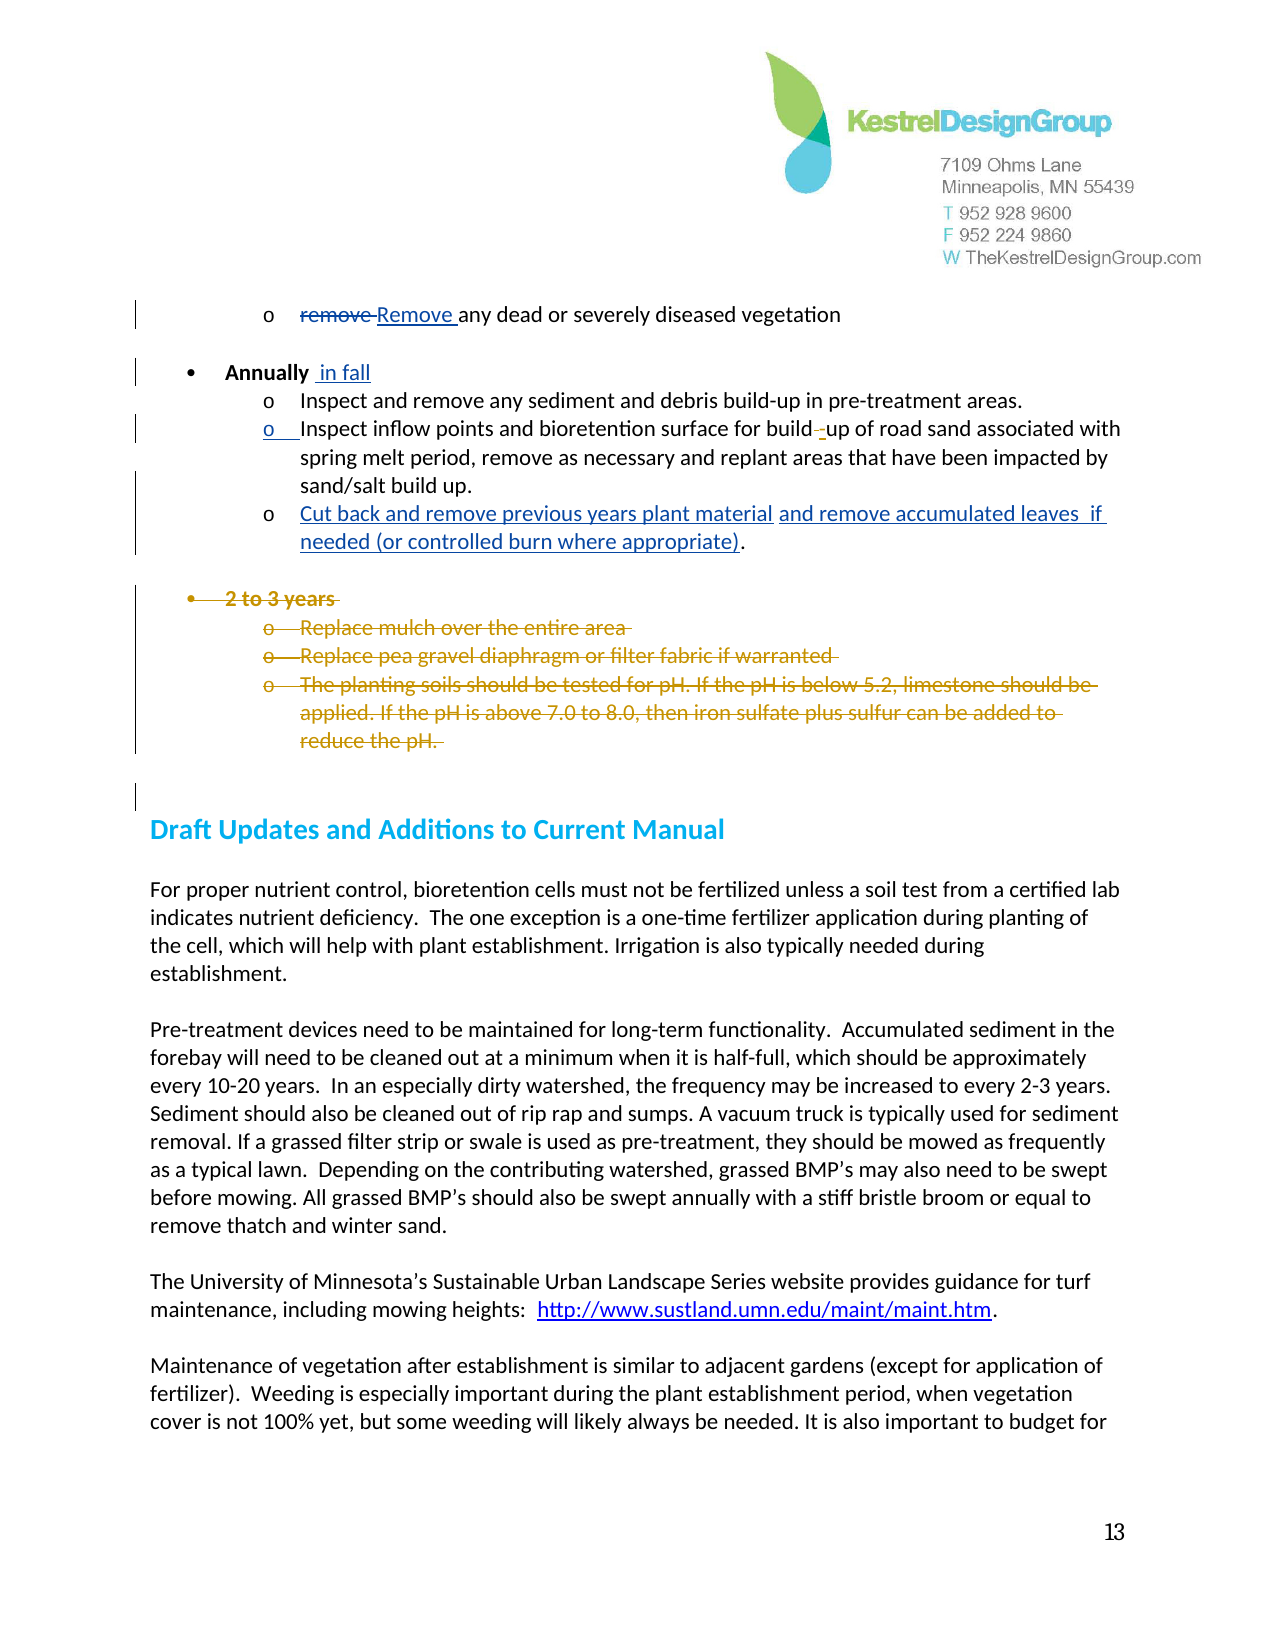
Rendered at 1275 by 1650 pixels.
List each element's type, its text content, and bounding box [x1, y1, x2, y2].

list . [262, 499, 1125, 555]
text For proper nutrient control, bioretention cells must not be fertilized unless a soil test from a certified lab indicates nutrient deficiency. The one exception is a one-time fertilizer application during planting of the cell, which will help with plant establishment. Irrigation is also typically needed during establishment. [150, 875, 1125, 987]
list Inspect inflow points and bioretention surface for buildup of road sand associated with spring melt period, remove as necessary and replant areas that have been impacted by sand/salt build up. [262, 414, 1125, 499]
picture [757, 44, 1210, 274]
list Draft Updates and Additions to Current Manual [150, 811, 1125, 847]
text Pre-treatment devices need to be maintained for long-term functionality. Accumulated sediment in the forebay will need to be cleaned out at a minimum when it is half-full, which should be approximately every 10-20 years. In an especially dirty watershed, the frequency may be increased to every 2-3 years. Sediment should also be cleaned out of rip rap and sumps. A vacuum truck is typically used for sediment removal. If a grassed filter strip or swale is used as pre-treatment, they should be mowed as frequently as a typical lawn. Depending on the contributing watershed, grassed BMP’s may also need to be swept before mowing. All grassed BMP’s should also be swept annually with a stiff bristle broom or equal to remove thatch and winter sand. [150, 1015, 1125, 1239]
list Inspect and remove any sediment and debris build-up in pre-treatment areas. [262, 386, 1125, 414]
list any dead or severely diseased vegetation [262, 300, 1125, 328]
text The University of Minnesota’s Sustainable Urban Landscape Series website provides guidance for turf maintenance, including mowing heights: http://www.sustland.umn.edu/maint/maint.htm. [150, 1267, 1125, 1323]
list Annually [187, 358, 1125, 386]
